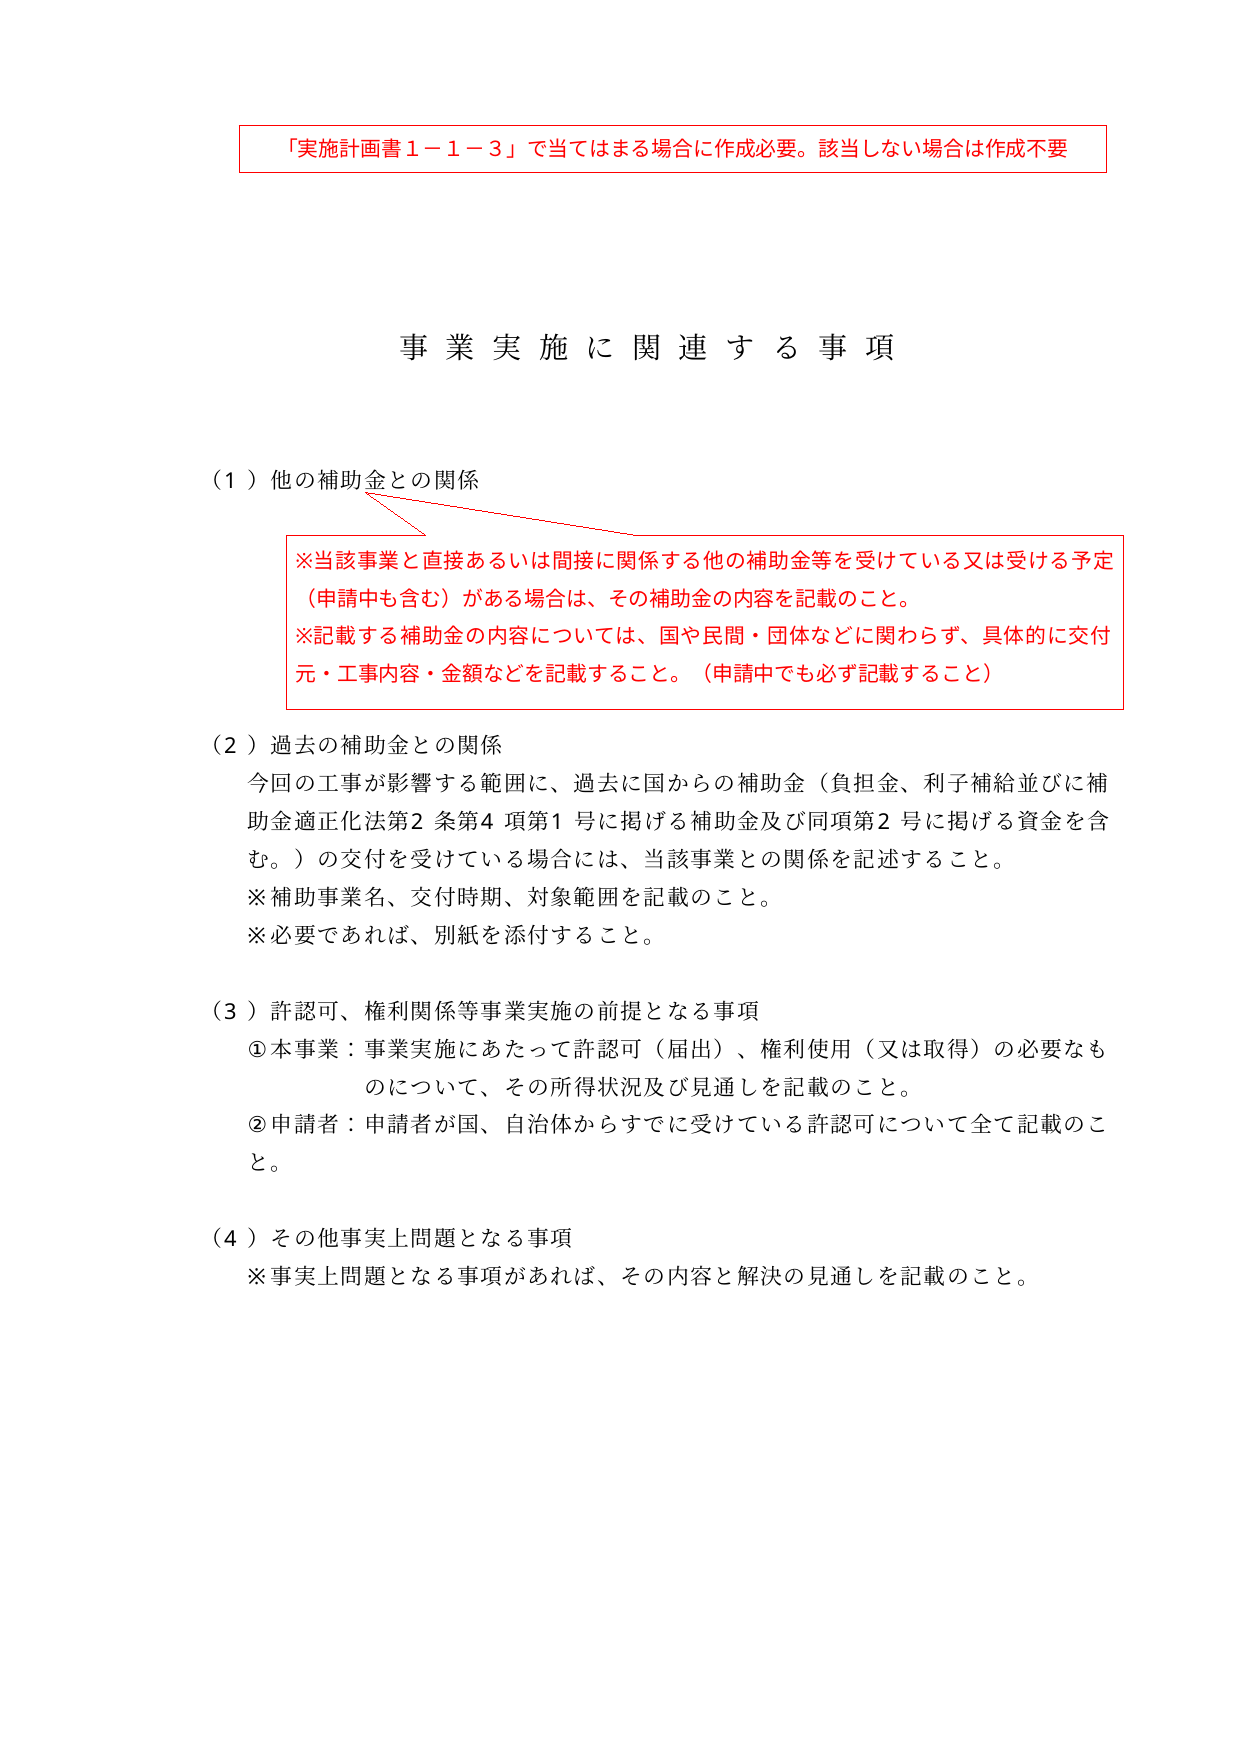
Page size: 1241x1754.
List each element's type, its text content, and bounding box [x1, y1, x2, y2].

text （3）許認可、権利関係等事業実施の前提となる事項 [201, 991, 1111, 1029]
text （4）その他事実上問題となる事項 [201, 1218, 1111, 1256]
text ②申請者：申請者が国、自治体からすでに受けている許認可について全て記載のこと。 [230, 1104, 1111, 1180]
text （2）過去の補助金との関係 [201, 725, 1111, 763]
text ※事実上問題となる事項があれば、その内容と解決の見通しを記載のこと。 [201, 1256, 1111, 1294]
text ※補助事業名、交付時期、対象範囲を記載のこと。 [245, 877, 1111, 915]
text （1）他の補助金との関係 [201, 460, 1111, 498]
text 今回の工事が影響する範囲に、過去に国からの補助金（負担金、利子補給並びに補助金適正化法第2条第4項第1号に掲げる補助金及び同項第2号に掲げる資金を含む。）の交付を受けている場合には、当該事業との関係を記述すること。 [245, 763, 1111, 877]
text 事業実施に関連する事項 [201, 308, 1111, 384]
text ①本事業：事業実施にあたって許認可（届出）、権利使用（又は取得）の必要なものについて、その所得状況及び見通しを記載のこと。 [231, 1029, 1111, 1104]
text ※必要であれば、別紙を添付すること。 [245, 915, 1111, 953]
